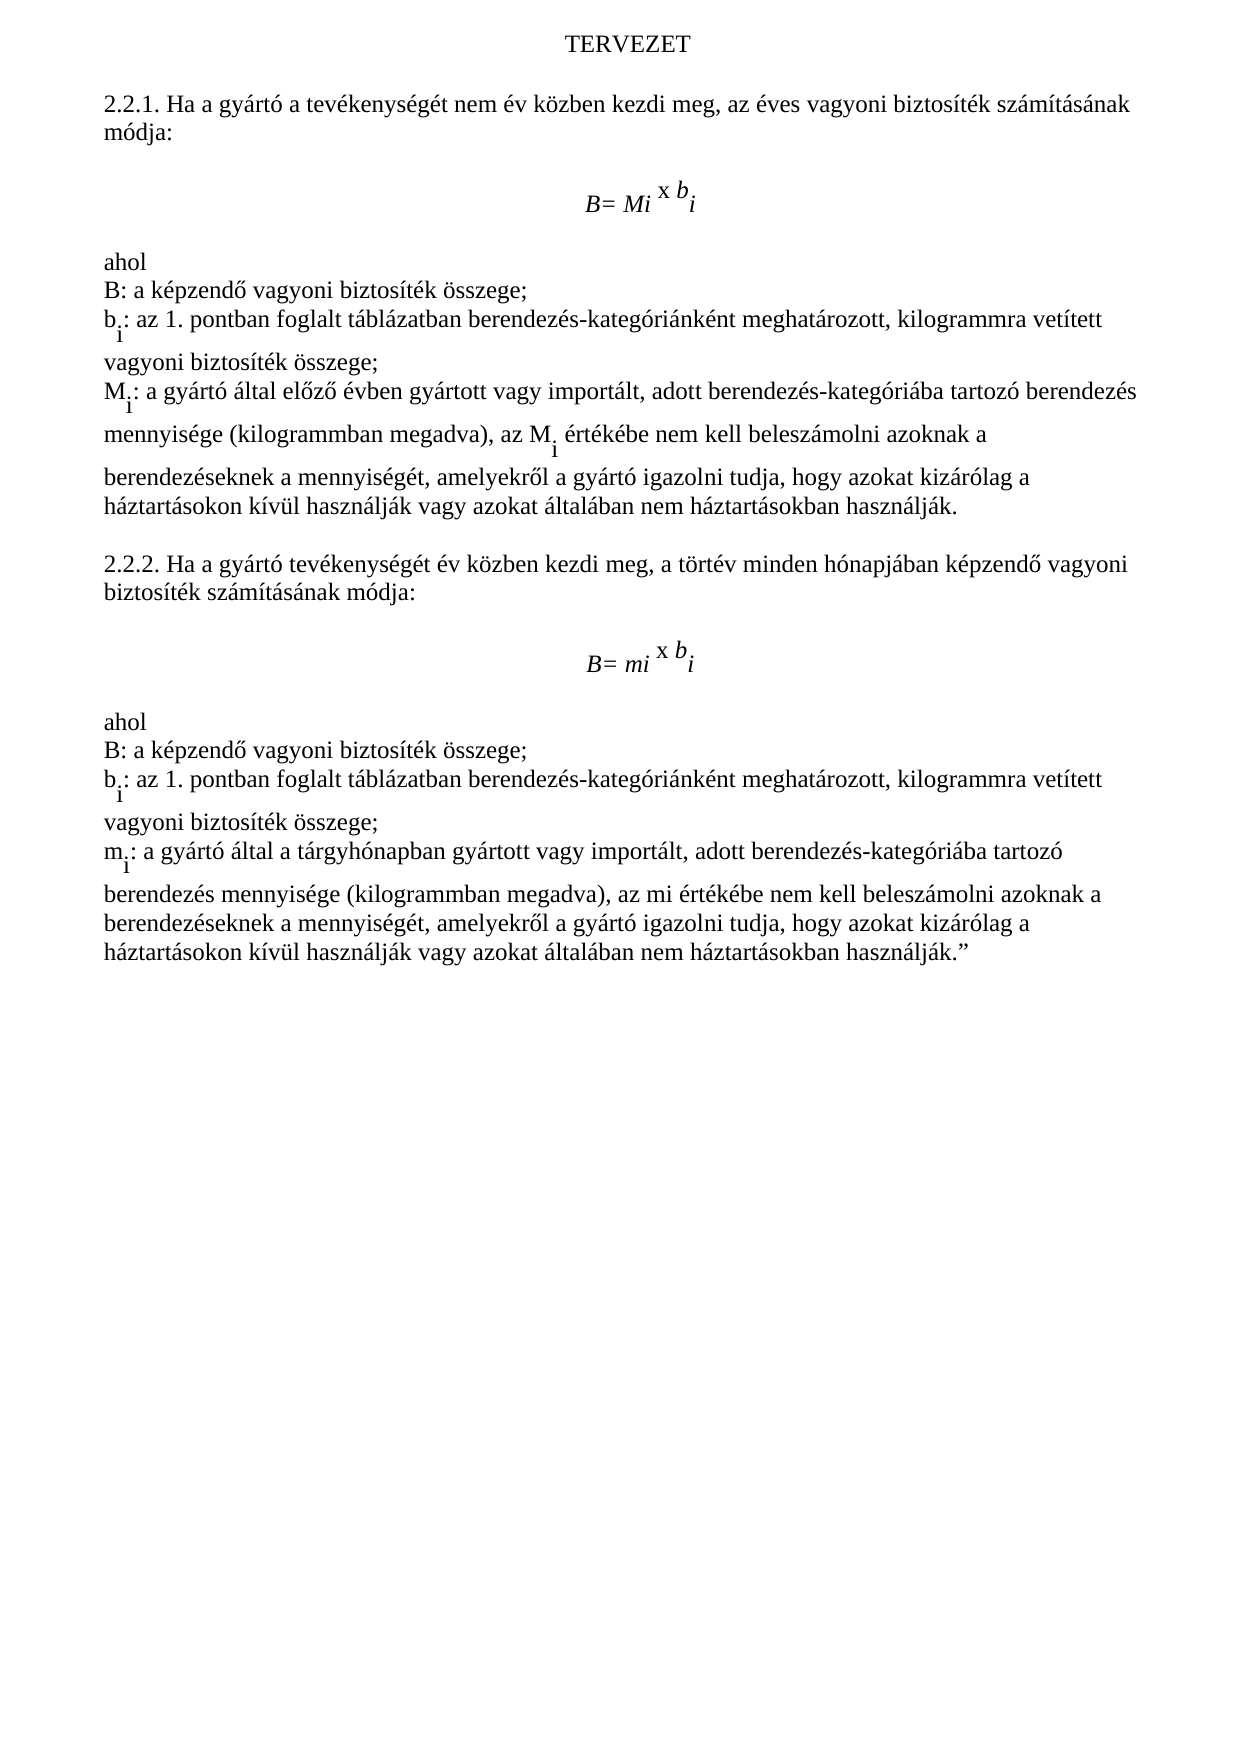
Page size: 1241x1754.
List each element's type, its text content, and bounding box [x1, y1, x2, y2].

text B: a képzendő vagyoni biztosíték összege; [103, 736, 1152, 764]
text bi: az 1. pontban foglalt táblázatban berendezés-kategóriánként meghatározott, kilogrammra vetített vagyoni biztosíték összege; [103, 764, 1152, 836]
text 2.2.1. Ha a gyártó a tevékenységét nem év közben kezdi meg, az éves vagyoni biztosíték számításának módja: [103, 89, 1152, 146]
text B: a képzendő vagyoni biztosíték összege; [103, 276, 1152, 304]
text ahol [103, 707, 1152, 736]
text 2.2.2. Ha a gyártó tevékenységét év közben kezdi meg, a törtév minden hónapjában képzendő vagyoni biztosíték számításának módja: [103, 549, 1152, 606]
text Mi: a gyártó által előző évben gyártott vagy importált, adott berendezés-kategóriába tartozó berendezés mennyisége (kilogrammban megadva), az Mi értékébe nem kell beleszámolni azoknak a berendezéseknek a mennyiségét, amelyekről a gyártó igazolni tudja, hogy azokat kizárólag a háztartásokon kívül használják vagy azokat általában nem háztartásokban használják. [103, 376, 1152, 520]
text B= mi x bi [103, 635, 1152, 678]
text ahol [103, 247, 1152, 276]
text B= Mi x bi [103, 175, 1152, 218]
text bi: az 1. pontban foglalt táblázatban berendezés-kategóriánként meghatározott, kilogrammra vetített vagyoni biztosíték összege; [103, 304, 1152, 376]
text mi: a gyártó által a tárgyhónapban gyártott vagy importált, adott berendezés-kategóriába tartozó berendezés mennyisége (kilogrammban megadva), az mi értékébe nem kell beleszámolni azoknak a berendezéseknek a mennyiségét, amelyekről a gyártó igazolni tudja, hogy azokat kizárólag a háztartásokon kívül használják vagy azokat általában nem háztartásokban használják.” [103, 836, 1152, 966]
